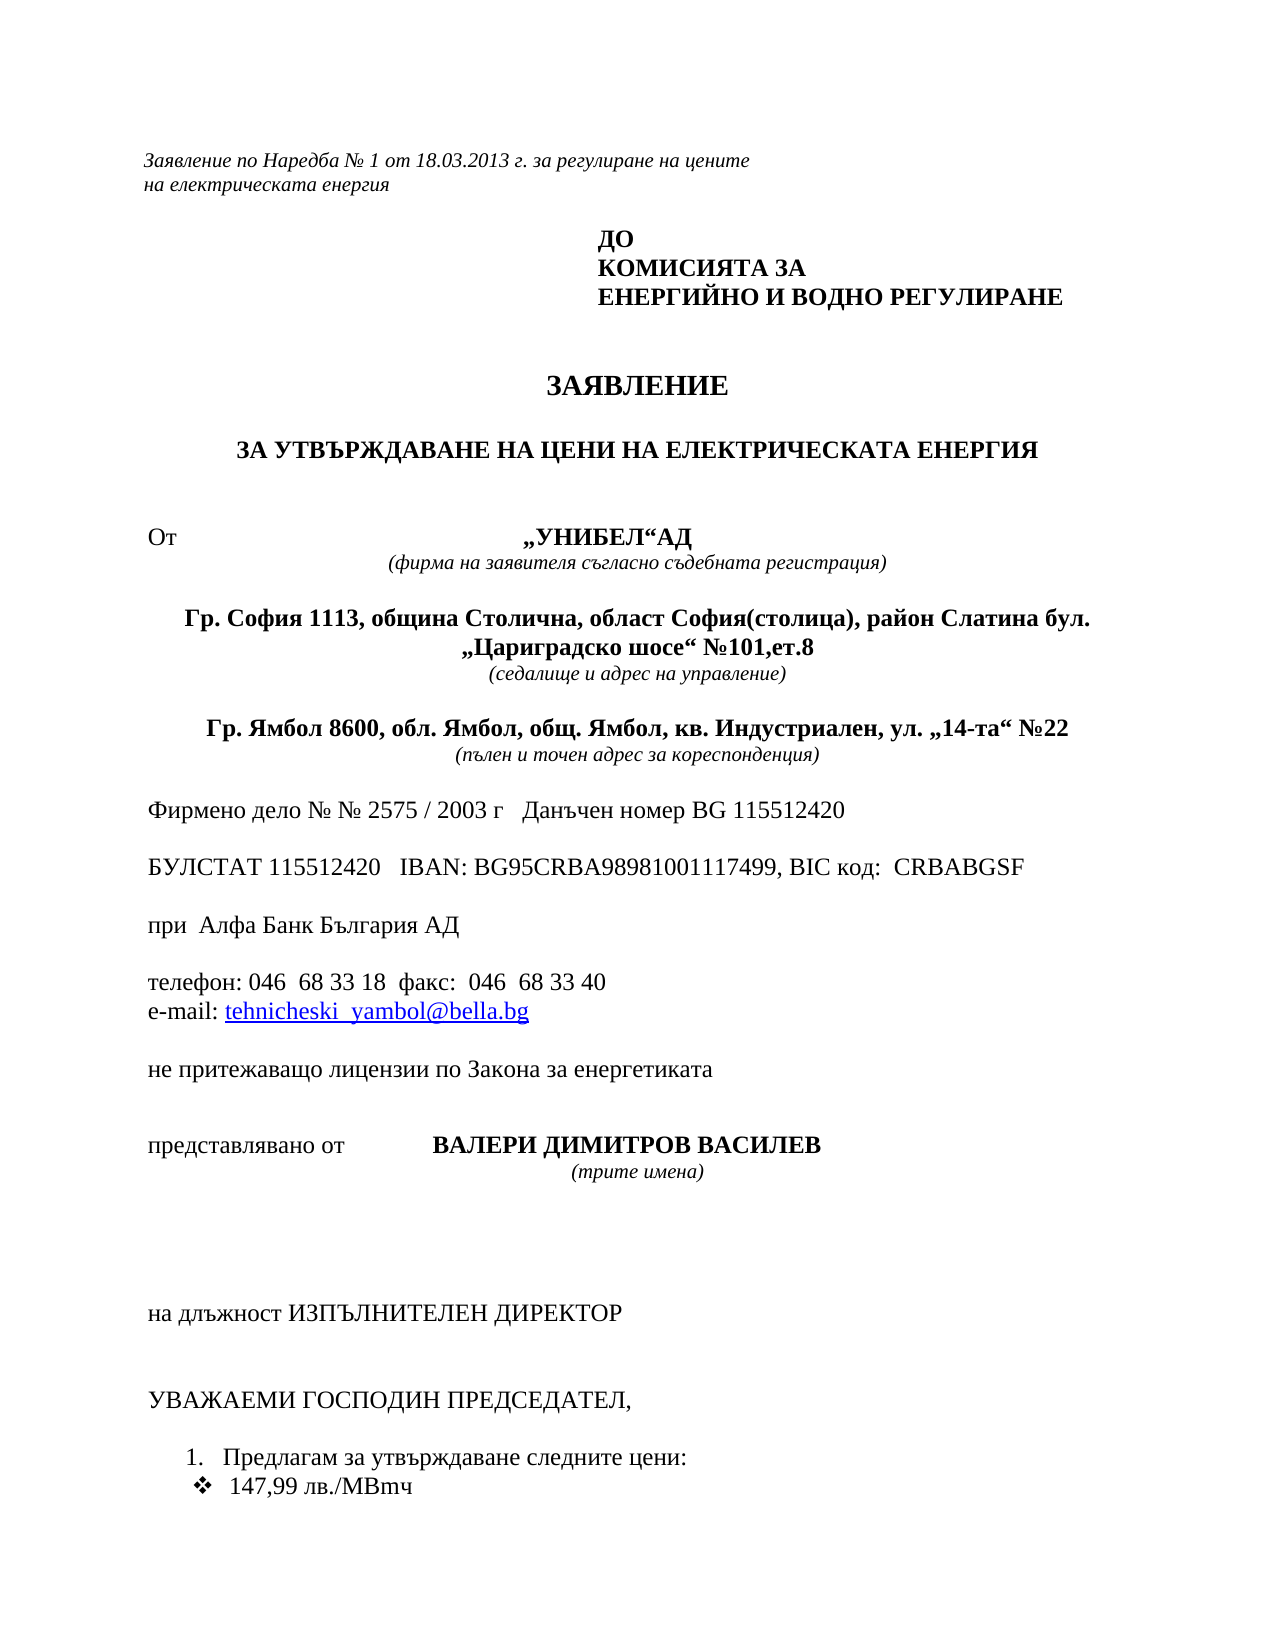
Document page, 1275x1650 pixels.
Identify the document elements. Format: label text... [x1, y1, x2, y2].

text (пълен и точен адрес за кореспонденция) [148, 742, 1127, 766]
text ЕНЕРГИЙНО И ВОДНО РЕГУЛИРАНЕ [598, 282, 1127, 311]
text телефон: 046 68 33 18 факс: 046 68 33 40 [148, 967, 1127, 996]
text КОМИСИЯТА ЗА [598, 253, 1127, 282]
text представлявано от ВАЛЕРИ ДИМИТРОВ ВАСИЛЕВ [148, 1131, 1127, 1159]
text Фирмено дело № № 2575 / 2003 г Данъчен номер BG 115512420 [148, 795, 1127, 824]
subtitle ЗАЯВЛЕНИЕ [148, 368, 1127, 402]
list 147,99 лв./МВmч [191, 1471, 1127, 1500]
text БУЛСТАТ 115512420 IBAN: BG95CRBA98981001117499, BIC код: CRBABGSF [148, 852, 1127, 881]
text От „УНИБЕЛ“АД [148, 522, 1127, 550]
text 1. Предлагам за утвърждаване следните цени: [185, 1442, 1127, 1471]
text Гр. София 1113, община Столична, област София(столица), район Слатина бул. „Цариградско шосе“ №101,ет.8 [148, 603, 1127, 661]
text (седалище и адрес на управление) [148, 661, 1127, 685]
text УВАЖАЕМИ ГОСПОДИН ПРЕДСЕДАТЕЛ, [148, 1385, 1127, 1413]
text ДО [598, 224, 1127, 253]
text (трите имена) [148, 1159, 1127, 1183]
text не притежаващо лицензии по Закона за енергетиката [148, 1054, 1127, 1082]
text Гр. Ямбол 8600, обл. Ямбол, общ. Ямбол, кв. Индустриален, ул. „14-та“ №22 [148, 713, 1127, 742]
table_header Заявление по Наредба № 1 от 18.03.2013 г. за регулиране на цените на електрическата енергия [136, 148, 758, 196]
text (фирма на заявителя съгласно съдебната регистрация) [148, 550, 1127, 574]
text на длъжност ИЗПЪЛНИТЕЛЕН ДИРЕКТОР [148, 1298, 1127, 1327]
text e-mail: tehnicheski_yambol@bella.bg [148, 996, 1127, 1025]
text ЗА УТВЪРЖДАВАНЕ НА ЦЕНИ НА ЕЛЕКТРИЧЕСКАТА ЕНЕРГИЯ [148, 435, 1127, 464]
text при Алфа Банк България АД [148, 910, 1127, 939]
